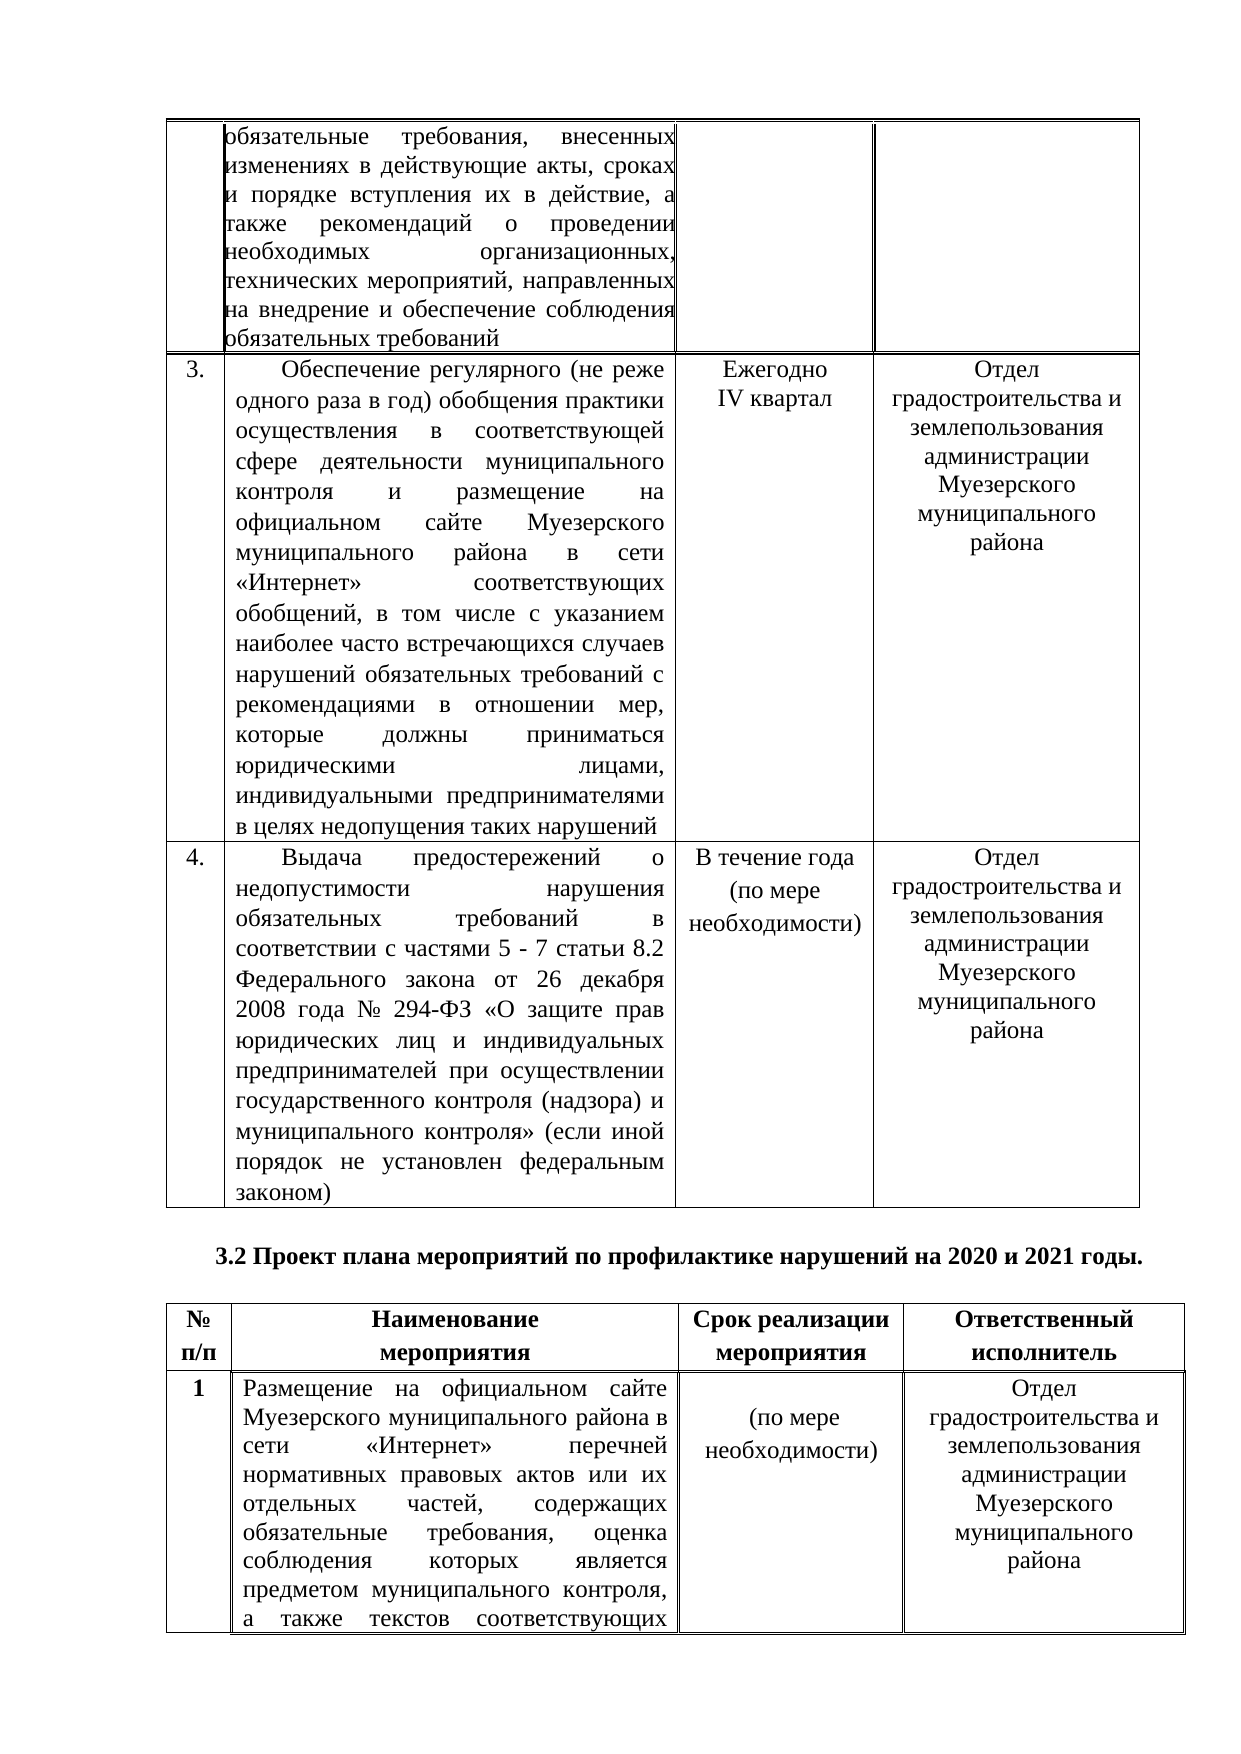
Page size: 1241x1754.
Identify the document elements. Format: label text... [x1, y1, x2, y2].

table_cell Выдача предостережений о недопустимости нарушения обязательных требований в соответствии с частями 5 - 7 статьи 8.2 Федерального закона от 26 декабря 2008 года № 294-ФЗ «О защите прав юридических лиц и индивидуальных предпринимателей при осуществлении государственного контроля (надзора) и муниципального контроля» (если иной порядок не установлен федеральным законом) [225, 842, 675, 1207]
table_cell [676, 120, 874, 351]
table_header Срок реализации мероприятия [679, 1304, 903, 1370]
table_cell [680, 1373, 902, 1632]
table_cell В течение года (по мере необходимости) [676, 842, 873, 1207]
table_header Наименование мероприятия [232, 1304, 678, 1370]
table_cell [224, 122, 676, 351]
table_cell 2. [167, 120, 224, 351]
text 3.2 Проект плана мероприятий по профилактике нарушений на 2020 и 2021 годы. [177, 1241, 1181, 1270]
table_cell Ежегодно IV квартал [676, 355, 873, 841]
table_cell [233, 1373, 677, 1632]
table_header Ответственный исполнитель [904, 1304, 1184, 1370]
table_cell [905, 1373, 1183, 1632]
table_cell 3. [167, 355, 224, 841]
table_cell 4. [167, 842, 224, 1207]
table_cell Обеспечение регулярного (не реже одного раза в год) обобщения практики осуществления в соответствующей сфере деятельности муниципального контроля и размещение на официальном сайте Муезерского муниципального района в сети «Интернет» соответствующих обобщений, в том числе с указанием наиболее часто встречающихся случаев нарушений обязательных требований с рекомендациями в отношении мер, которые должны приниматься юридическими лицами, индивидуальными предпринимателями в целях недопущения таких нарушений [225, 355, 675, 841]
table_cell Отдел градостроительства и землепользования администрации Муезерского муниципального района [874, 355, 1139, 841]
table_cell 1 [167, 1371, 230, 1632]
table_header № п/п [167, 1304, 231, 1370]
table_cell Отдел градостроительства и землепользования администрации Муезерского муниципального района [874, 842, 1139, 1207]
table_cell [874, 122, 1139, 351]
